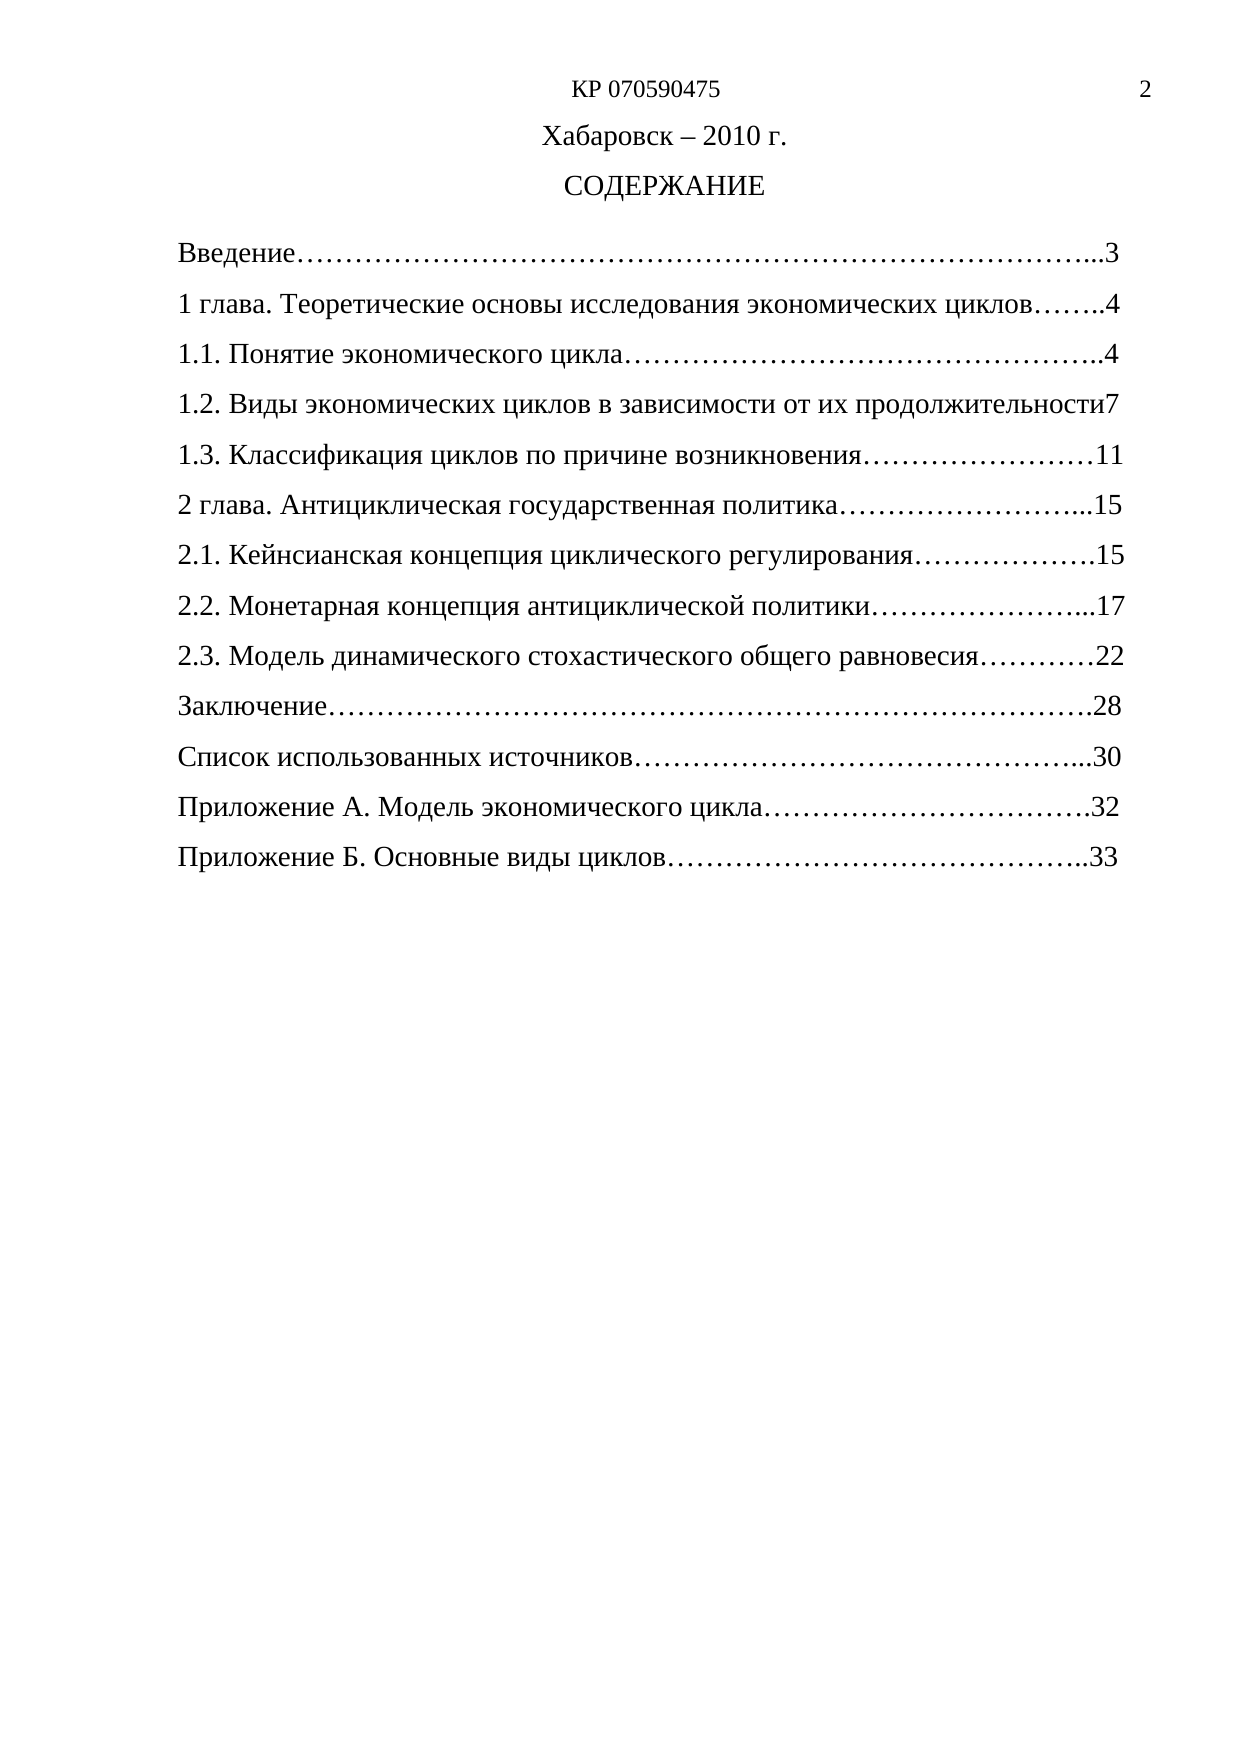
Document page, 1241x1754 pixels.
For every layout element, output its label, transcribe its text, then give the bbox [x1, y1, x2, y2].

text Хабаровск – . [177, 118, 1152, 152]
text СОДЕРЖАНИЕ [177, 168, 1152, 202]
text 2.1. Кейнсианская концепция циклического регулирования……………….15 [177, 537, 1152, 571]
text 1.2. Виды экономических циклов в зависимости от их продолжительности7 [177, 386, 1152, 420]
text 1.1. Понятие экономического цикла…………………………………………..4 [177, 336, 1152, 370]
text Приложение А. Модель экономического цикла…………………………….32 [177, 789, 1152, 822]
text Введение………………………………………………………………………...3 [177, 236, 1152, 269]
text 2 глава. Антициклическая государственная политика……………………...15 [177, 487, 1152, 521]
text Заключение…………………………………………………………………….28 [177, 688, 1152, 722]
text Список использованных источников………………………………………...30 [177, 739, 1152, 772]
text Приложение Б. Основные виды циклов……………………………………..33ВВЕДЕНИЕ. [177, 839, 1152, 873]
text 2.2. Монетарная концепция антициклической политики…………………...17 [177, 588, 1152, 621]
text 2.3. Модель динамического стохастического общего равновесия…………22 [177, 638, 1152, 672]
text 1 глава. Теоретические основы исследования экономических циклов……..4 [177, 286, 1152, 319]
text 1.3. Классификация циклов по причине возникновения……………………11 [177, 437, 1152, 470]
